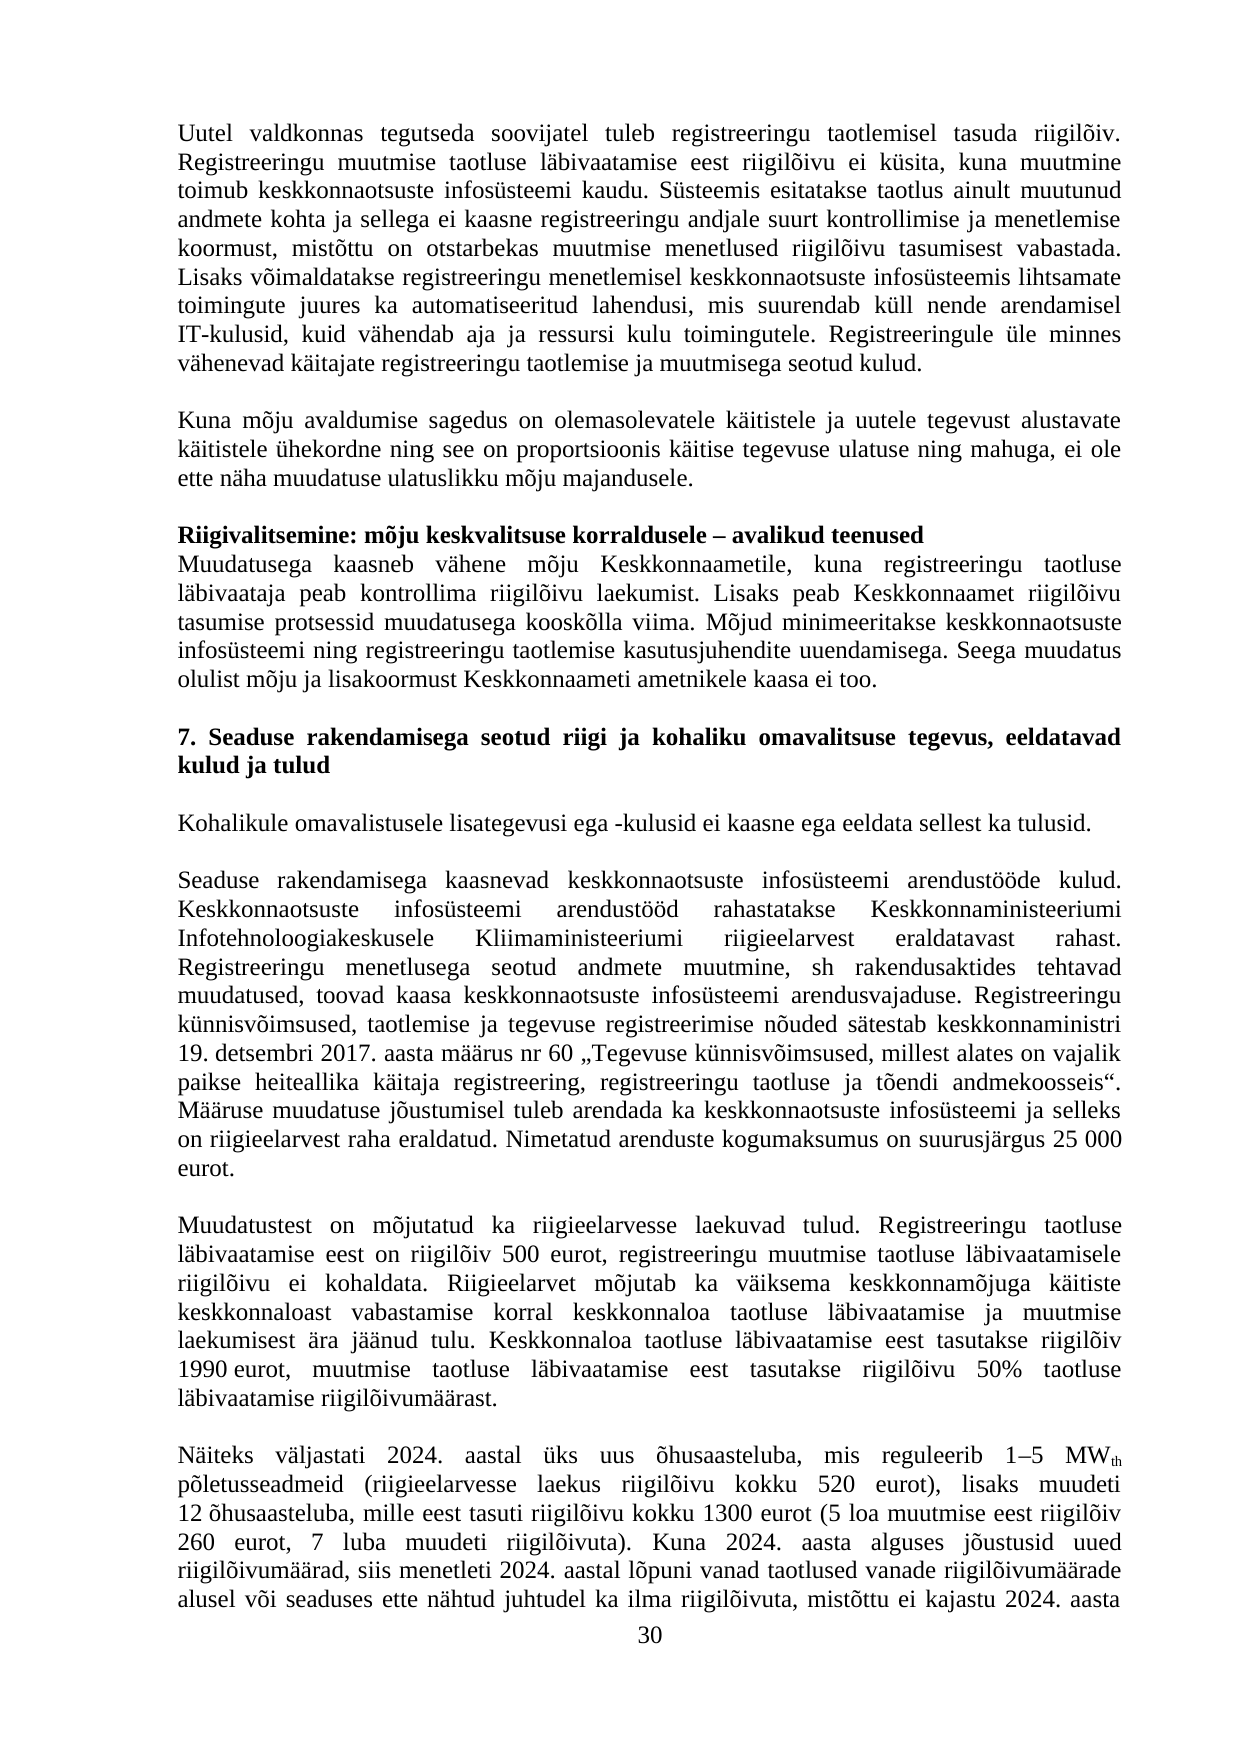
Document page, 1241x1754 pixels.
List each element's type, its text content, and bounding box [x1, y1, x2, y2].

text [177, 1441, 1122, 1613]
text Uutel valdkonnas tegutseda soovijatel tuleb registreeringu taotlemisel tasuda riigilõiv. Registreeringu muutmise taotluse läbivaatamise eest riigilõivu ei küsita, kuna muutmine toimub keskkonnaotsuste infosüsteemi kaudu. Süsteemis esitatakse taotlus ainult muutunud andmete kohta ja sellega ei kaasne registreeringu andjale suurt kontrollimise ja menetlemise koormust, mistõttu on otstarbekas muutmise menetlused riigilõivu tasumisest vabastada. Lisaks võimaldatakse registreeringu menetlemisel keskkonnaotsuste infosüsteemis lihtsamate toimingute juures ka automatiseeritud lahendusi, mis suurendab küll nende arendamisel IT-kulusid, kuid vähendab aja ja ressursi kulu toimingutele. Registreeringule üle minnes vähenevad käitajate registreeringu taotlemise ja muutmisega seotud kulud. [177, 118, 1122, 377]
text Muudatusega kaasneb vähene mõju Keskkonnaametile, kuna registreeringu taotluse läbivaataja peab kontrollima riigilõivu laekumist. Lisaks peab Keskkonnaamet riigilõivu tasumise protsessid muudatusega kooskõlla viima. Mõjud minimeeritakse keskkonnaotsuste infosüsteemi ning registreeringu taotlemise kasutusjuhendite uuendamisega. Seega muudatus olulist mõju ja lisakoormust Keskkonnaameti ametnikele kaasa ei too. [177, 549, 1122, 693]
text Kohalikule omavalistusele lisategevusi ega -kulusid ei kaasne ega eeldata sellest ka tulusid. [177, 808, 1122, 837]
text 7. Seaduse rakendamisega seotud riigi ja kohaliku omavalitsuse tegevus, eeldatavad kulud ja tulud [177, 722, 1122, 779]
text Riigivalitsemine: mõju keskvalitsuse korraldusele – avalikud teenused [177, 521, 1122, 549]
text Muudatustest on mõjutatud ka riigieelarvesse laekuvad tulud. Registreeringu taotluse läbivaatamise eest on riigilõiv 500 eurot, registreeringu muutmise taotluse läbivaatamisele riigilõivu ei kohaldata. Riigieelarvet mõjutab ka väiksema keskkonnamõjuga käitiste keskkonnaloast vabastamise korral keskkonnaloa taotluse läbivaatamise ja muutmise laekumisest ära jäänud tulu. Keskkonnaloa taotluse läbivaatamise eest tasutakse riigilõiv 1990 eurot, muutmise taotluse läbivaatamise eest tasutakse riigilõivu 50% taotluse läbivaatamise riigilõivumäärast. [177, 1211, 1122, 1412]
text Kuna mõju avaldumise sagedus on olemasolevatele käitistele ja uutele tegevust alustavate käitistele ühekordne ning see on proportsioonis käitise tegevuse ulatuse ning mahuga, ei ole ette näha muudatuse ulatuslikku mõju majandusele. [177, 406, 1122, 492]
text Seaduse rakendamisega kaasnevad keskkonnaotsuste infosüsteemi arendustööde kulud. Keskkonnaotsuste infosüsteemi arendustööd rahastatakse Keskkonnaministeeriumi Infotehnoloogiakeskusele Kliimaministeeriumi riigieelarvest eraldatavast rahast. Registreeringu menetlusega seotud andmete muutmine, sh rakendusaktides tehtavad muudatused, toovad kaasa keskkonnaotsuste infosüsteemi arendusvajaduse. Registreeringu künnisvõimsused, taotlemise ja tegevuse registreerimise nõuded sätestab keskkonnaministri 19. detsembri 2017. aasta määrus nr 60 „Tegevuse künnisvõimsused, millest alates on vajalik paikse heiteallika käitaja registreering, registreeringu taotluse ja tõendi andmekoosseis“. Määruse muudatuse jõustumisel tuleb arendada ka keskkonnaotsuste infosüsteemi ja selleks on riigieelarvest raha eraldatud. Nimetatud arenduste kogumaksumus on suurusjärgus 25 000 eurot. [177, 866, 1122, 1182]
